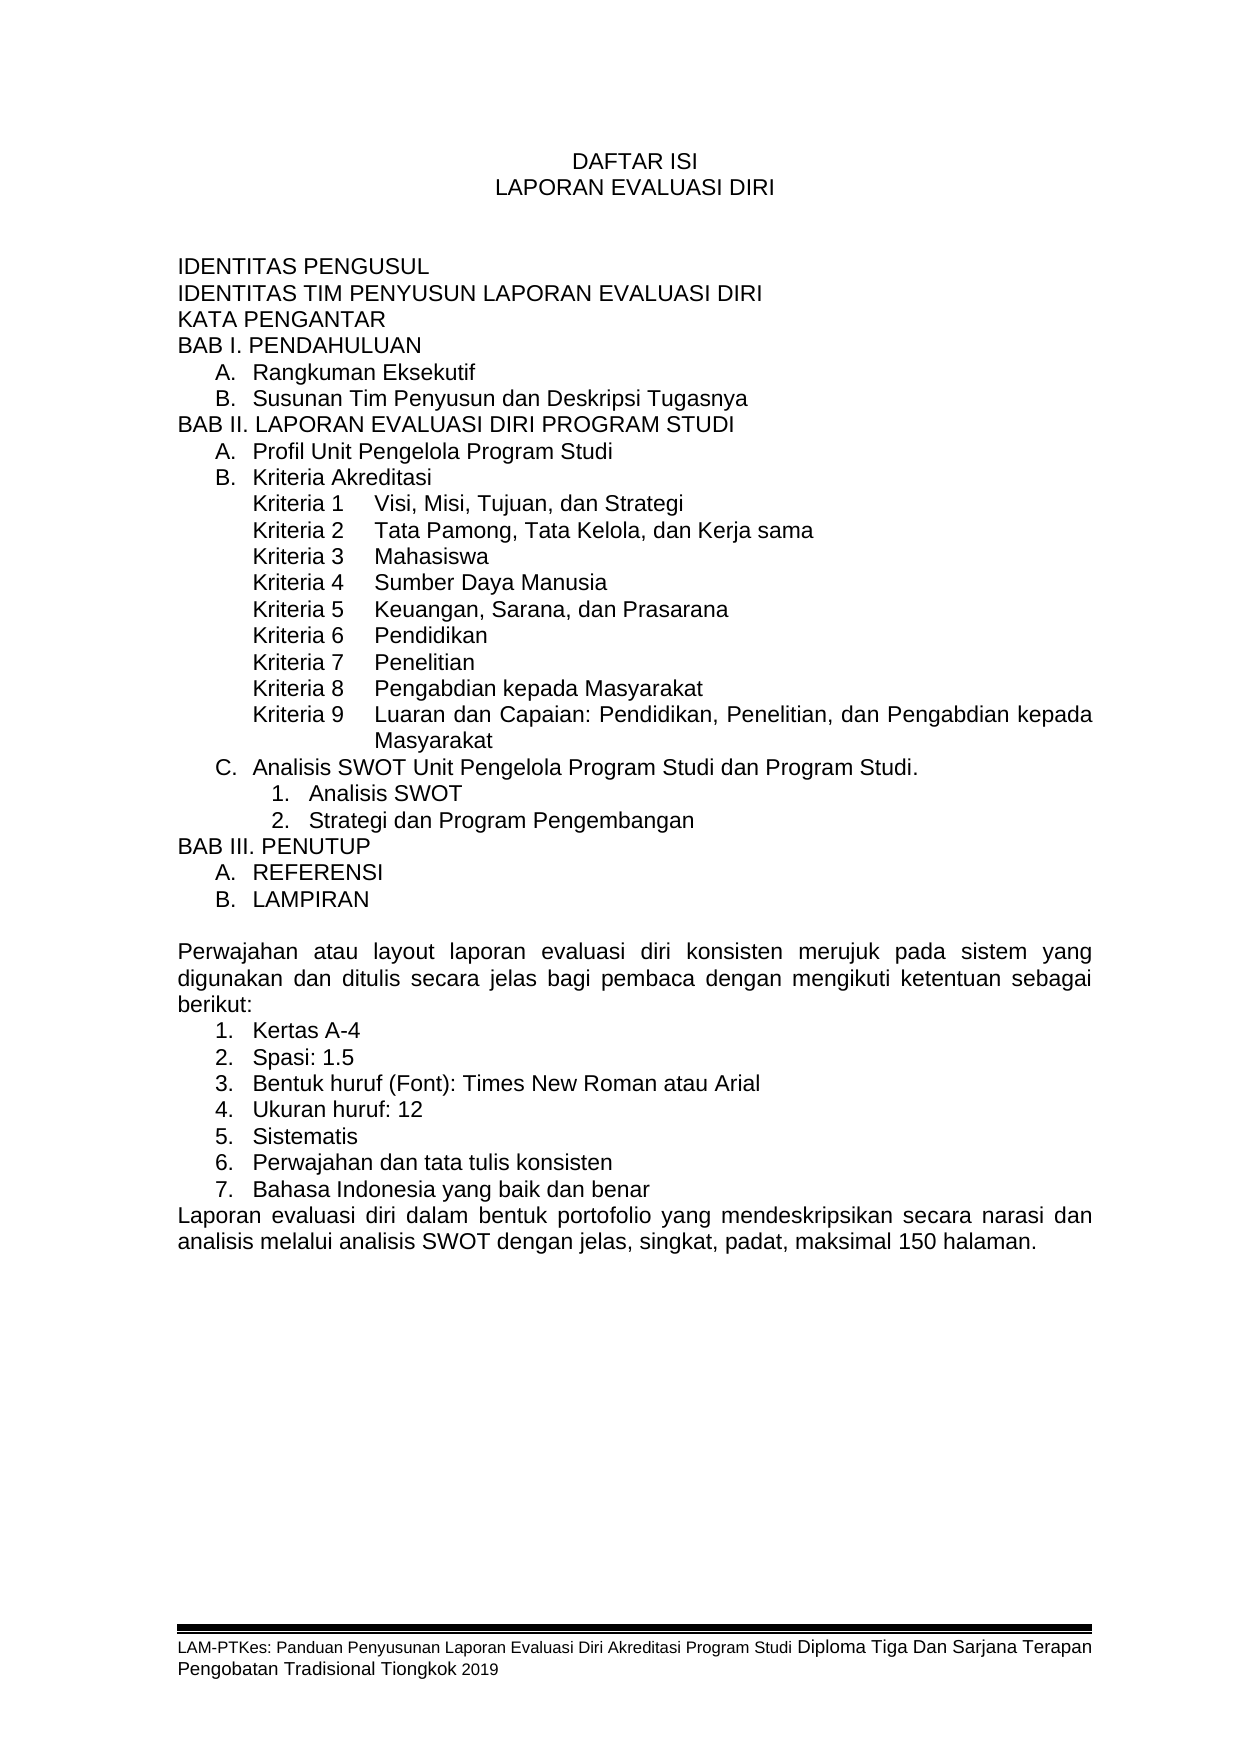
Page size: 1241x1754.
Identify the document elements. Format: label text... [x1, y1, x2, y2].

list Strategi dan Program Pengembangan [271, 807, 1092, 833]
list Sistematis [215, 1123, 1092, 1149]
text BAB II. LAPORAN EVALUASI DIRI PROGRAM STUDI [177, 411, 1092, 438]
text IDENTITAS TIM PENYUSUN LAPORAN EVALUASI DIRI [177, 279, 1092, 306]
list Ukuran huruf: 12 [215, 1096, 1092, 1123]
text BAB I. PENDAHULUAN [177, 332, 1092, 358]
text BAB III. PENUTUP [177, 833, 1092, 859]
text Kriteria 5 Keuangan, Sarana, dan Prasarana [252, 596, 1092, 622]
list Kriteria Akreditasi [215, 464, 1092, 490]
text Kriteria 2 Tata Pamong, Tata Kelola, dan Kerja sama [252, 517, 1092, 543]
text Perwajahan atau layout laporan evaluasi diri konsisten merujuk pada sistem yang digunakan dan ditulis secara jelas bagi pembaca dengan mengikuti ketentuan sebagai berikut: [177, 938, 1092, 1017]
text Kriteria 6 Pendidikan [252, 622, 1092, 648]
list LAMPIRAN [215, 886, 1092, 912]
text IDENTITAS PENGUSUL [177, 253, 1092, 279]
list Perwajahan dan tata tulis konsisten [215, 1149, 1092, 1176]
list Spasi: 1.5 [215, 1044, 1092, 1070]
list Profil Unit Pengelola Program Studi [215, 438, 1092, 464]
text LAPORAN EVALUASI DIRI [177, 174, 1092, 200]
list Kertas A-4 [215, 1017, 1092, 1044]
text Kriteria 7 Penelitian [252, 648, 1092, 675]
text Kriteria 4 Sumber Daya Manusia [252, 569, 1092, 596]
text Kriteria 9 Luaran dan Capaian: Pendidikan, Penelitian, dan Pengabdian kepada Masyarakat [252, 701, 1092, 754]
text DAFTAR ISI [177, 148, 1092, 174]
list Susunan Tim Penyusun dan Deskripsi Tugasnya [215, 385, 1092, 411]
list REFERENSI [215, 859, 1092, 886]
list Rangkuman Eksekutif [215, 358, 1092, 385]
text Kriteria 8 Pengabdian kepada Masyarakat [252, 675, 1092, 701]
text Laporan evaluasi diri dalam bentuk portofolio yang mendeskripsikan secara narasi dan analisis melalui analisis SWOT dengan jelas, singkat, padat, maksimal 150 halaman. [177, 1202, 1092, 1254]
text Kriteria 1 Visi, Misi, Tujuan, dan Strategi [252, 490, 1092, 517]
list Bentuk huruf (Font): Times New Roman atau Arial [215, 1070, 1092, 1096]
list Bahasa Indonesia yang baik dan benar [215, 1176, 1092, 1202]
text Kriteria 3 Mahasiswa [252, 543, 1092, 569]
list Analisis SWOT Unit Pengelola Program Studi dan Program Studi. [215, 754, 1092, 780]
text KATA PENGANTAR [177, 306, 1092, 332]
list Analisis SWOT [271, 780, 1092, 807]
